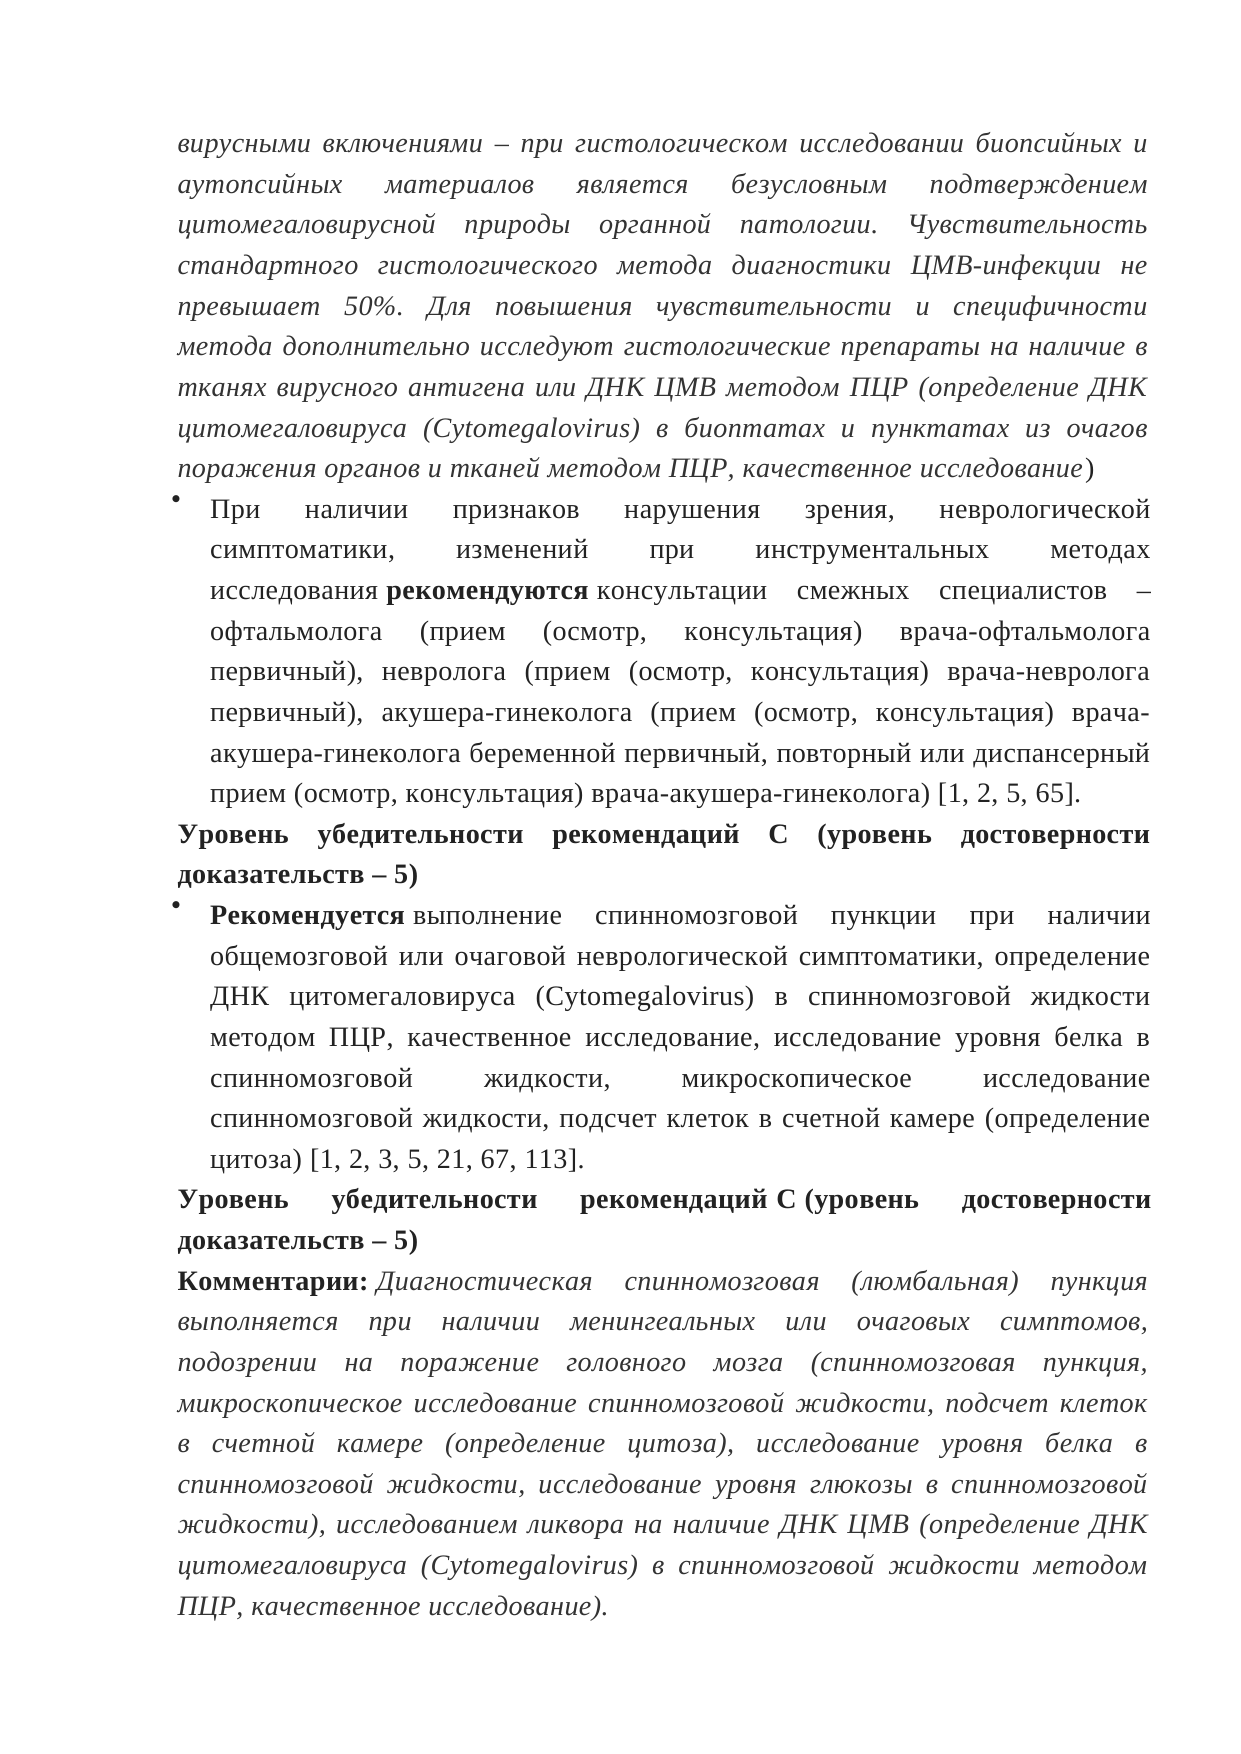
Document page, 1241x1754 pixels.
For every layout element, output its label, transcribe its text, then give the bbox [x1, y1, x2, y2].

list При наличии признаков нарушения зрения, неврологической симптоматики, изменений при инструментальных методах исследования рекомендуются консультации смежных специалистов – офтальмолога (прием (осмотр, консультация) врача-офтальмолога первичный), невролога (прием (осмотр, консультация) врача-невролога первичный), акушера-гинеколога (прием (осмотр, консультация) врача-акушера-гинеколога беременной первичный, повторный или диспансерный прием (осмотр, консультация) врача-акушера-гинеколога) [1, 2, 5, 65]. [172, 484, 1152, 809]
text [177, 118, 1152, 484]
text Комментарии: Диагностическая спинномозговая (люмбальная) пункция выполняется при наличии менингеальных или очаговых симптомов, подозрении на поражение головного мозга (спинномозговая пункция, микроскопическое исследование спинномозговой жидкости, подсчет клеток в счетной камере (определение цитоза), исследование уровня белка в спинномозговой жидкости, исследование уровня глюкозы в спинномозговой жидкости), исследованием ликвора на наличие ДНК ЦМВ (определение ДНК цитомегаловируса (Cytomegalovirus) в спинномозговой жидкости методом ПЦР, качественное исследование). [177, 1256, 1152, 1621]
text Уровень убедительности рекомендаций С (уровень достоверности доказательств – 5) [177, 809, 1152, 890]
list Рекомендуется выполнение спинномозговой пункции при наличии общемозговой или очаговой неврологической симптоматики, определение ДНК цитомегаловируса (Cytomegalovirus) в спинномозговой жидкости методом ПЦР, качественное исследование, исследование уровня белка в спинномозговой жидкости, микроскопическое исследование спинномозговой жидкости, подсчет клеток в счетной камере (определение цитоза) [1, 2, 3, 5, 21, 67, 113]. [172, 890, 1152, 1174]
text Уровень убедительности рекомендаций С (уровень достоверности доказательств – 5) [177, 1174, 1152, 1256]
